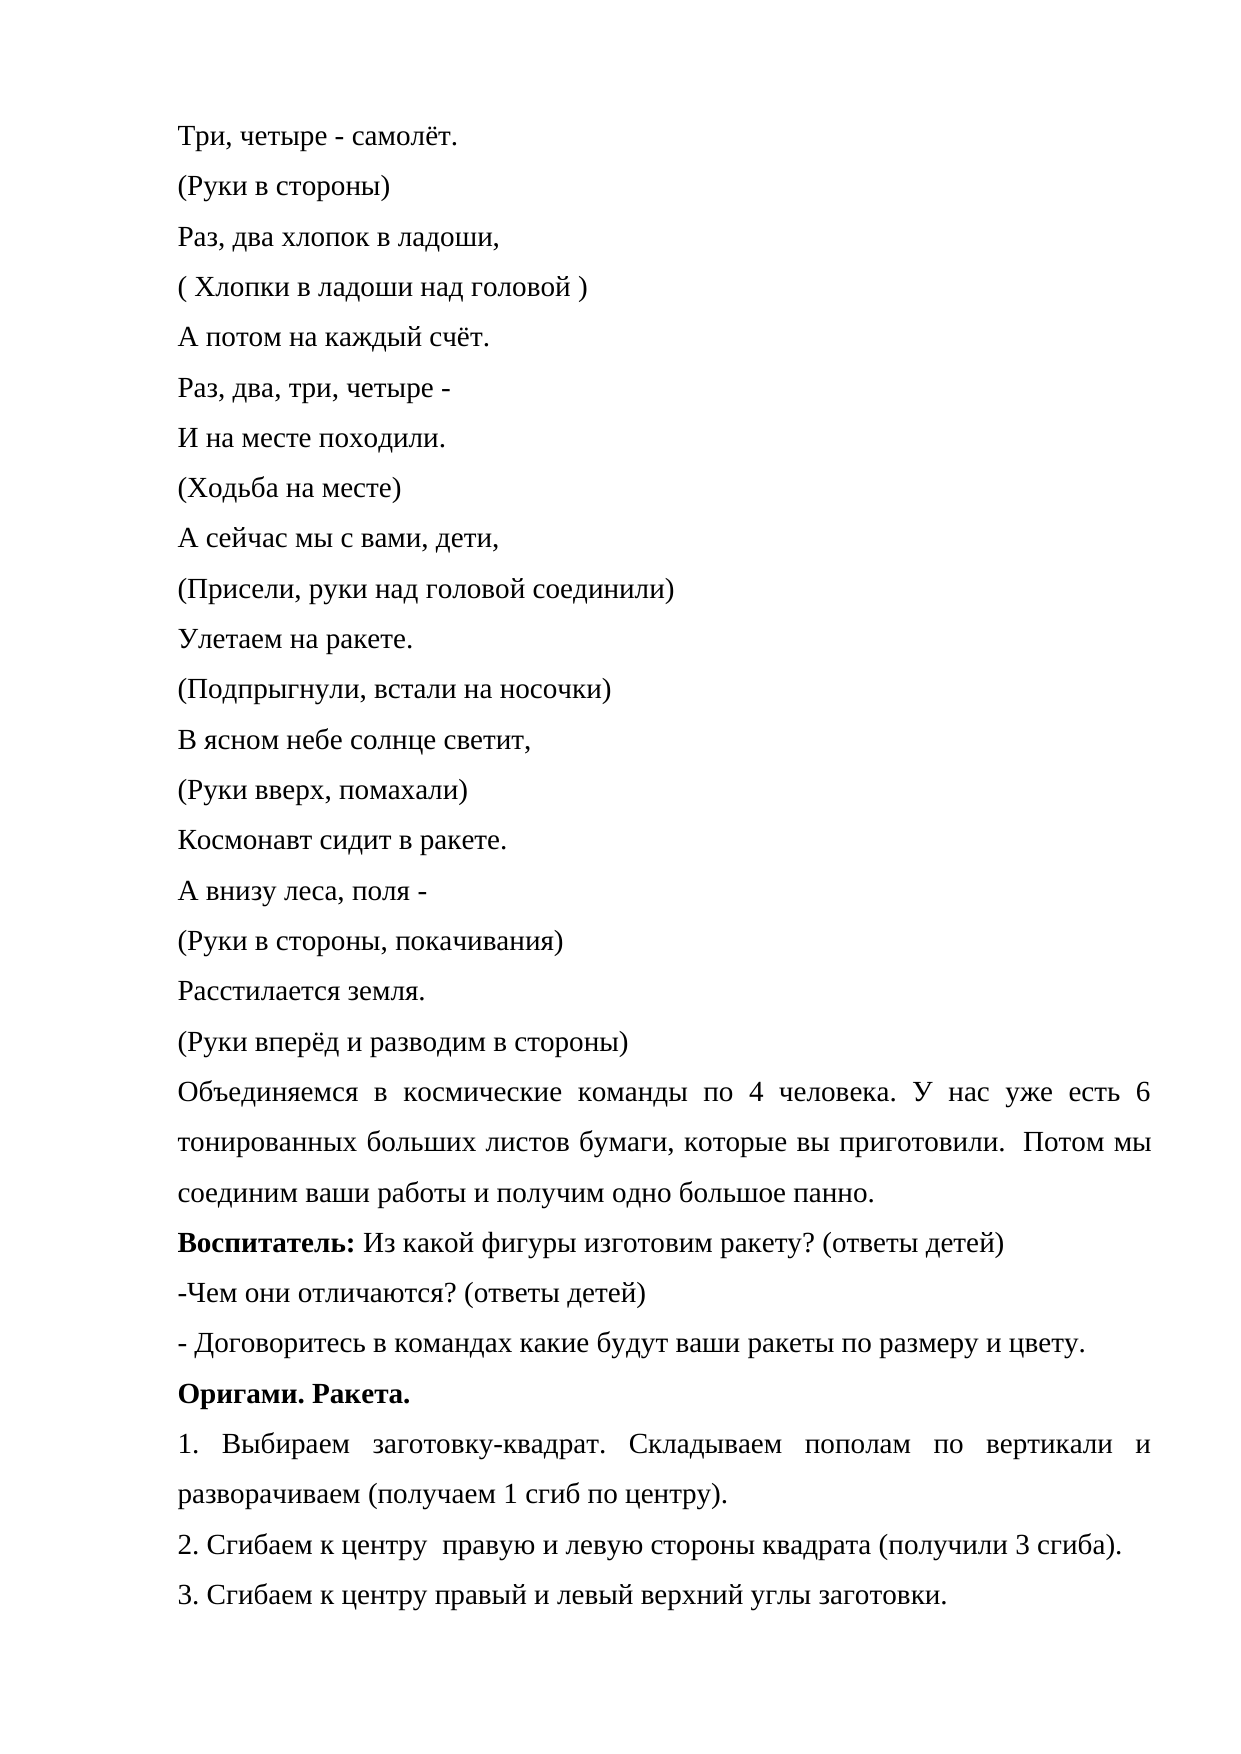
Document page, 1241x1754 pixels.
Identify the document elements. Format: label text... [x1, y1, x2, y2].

text (Руки вперёд и разводим в стороны) [177, 1024, 1152, 1057]
text -Чем они отличаются? (ответы детей) [177, 1275, 1152, 1309]
text Улетаем на ракете. [177, 621, 1152, 655]
text (Подпрыгнули, встали на носочки) [177, 672, 1152, 705]
text ( Хлопки в ладоши над головой ) [177, 269, 1152, 303]
text Раз, два хлопок в ладоши, [177, 219, 1152, 252]
text Воспитатель: Из какой фигуры изготовим ракету? (ответы детей) [177, 1225, 1152, 1258]
text А внизу леса, поля - [177, 873, 1152, 906]
text Оригами. Ракета. [177, 1376, 1152, 1409]
text (Руки в стороны) [177, 168, 1152, 202]
text 1. Выбираем заготовку-квадрат. Складываем пополам по вертикали и разворачиваем (получаем 1 сгиб по центру). [177, 1426, 1152, 1510]
text Расстилается земля. [177, 973, 1152, 1007]
text Космонавт сидит в ракете. [177, 822, 1152, 856]
text И на месте походили. [177, 420, 1152, 453]
text А сейчас мы с вами, дети, [177, 521, 1152, 554]
text В ясном небе солнце светит, [177, 722, 1152, 755]
text (Руки в стороны, покачивания) [177, 923, 1152, 957]
text 3. Сгибаем к центру правый и левый верхний углы заготовки. [177, 1577, 1152, 1611]
text - Договоритесь в командах какие будут ваши ракеты по размеру и цвету. [177, 1326, 1152, 1359]
text (Руки вверх, помахали) [177, 772, 1152, 806]
text (Ходьба на месте) [177, 470, 1152, 504]
text Раз, два, три, четыре - [177, 370, 1152, 403]
text (Присели, руки над головой соединили) [177, 571, 1152, 604]
text Три, четыре - самолёт. [177, 118, 1152, 152]
text 2. Сгибаем к центру правую и левую стороны квадрата (получили 3 сгиба). [177, 1527, 1152, 1560]
text А потом на каждый счёт. [177, 319, 1152, 353]
text Объединяемся в космические команды по 4 человека. У нас уже есть 6 тонированных больших листов бумаги, которые вы приготовили. Потом мы соединим ваши работы и получим одно большое панно. [177, 1074, 1152, 1208]
